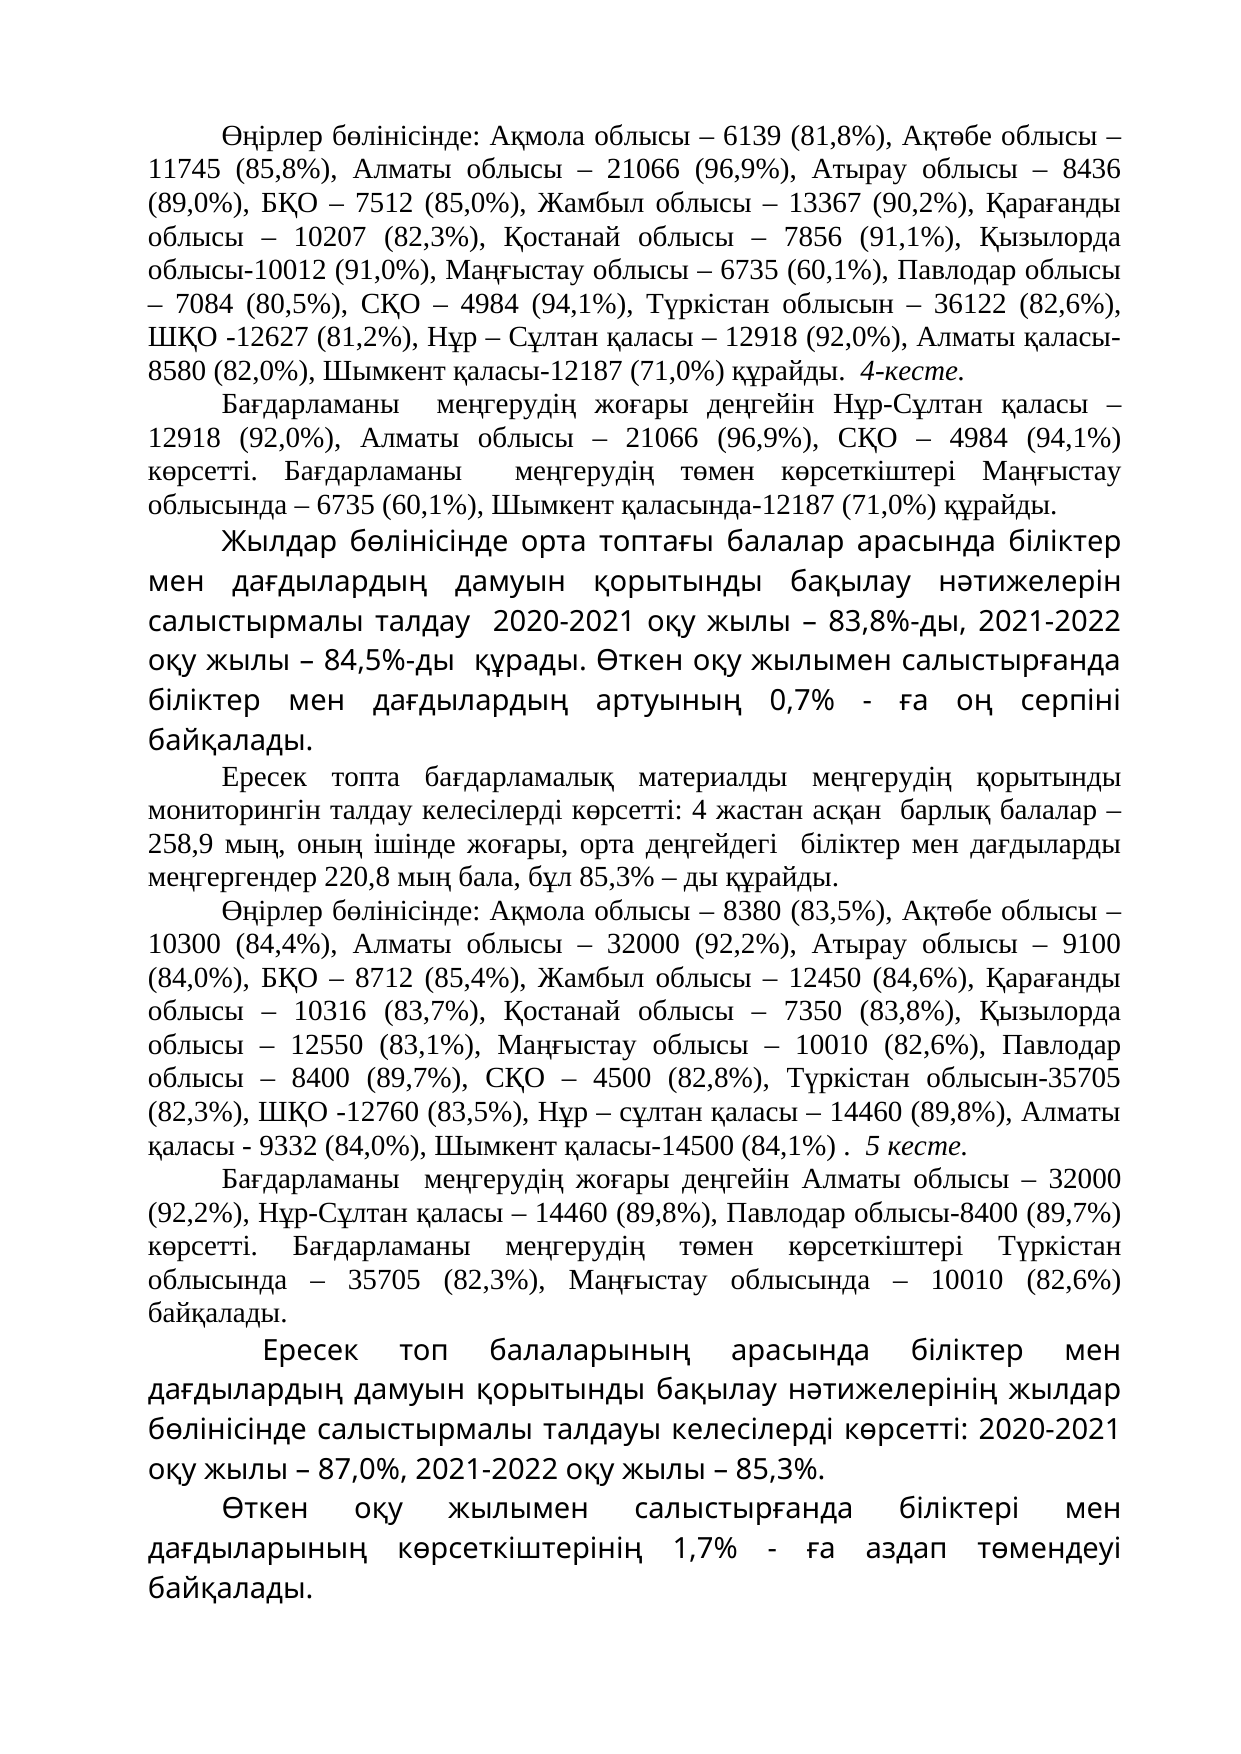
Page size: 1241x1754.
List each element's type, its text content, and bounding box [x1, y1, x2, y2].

text Ересек топта бағдарламалық материалды меңгерудің қорытынды мониторингін талдау келесілерді көрсетті: 4 жастан асқан барлық балалар – 258,9 мың, оның ішінде жоғары, орта деңгейдегі біліктер мен дағдыларды меңгергендер 220,8 мың бала, бұл 85,3% – ды құрайды. [148, 759, 1122, 893]
text Бағдарламаны меңгерудің жоғары деңгейін Алматы облысы – 32000 (92,2%), Нұр-Сұлтан қаласы – 14460 (89,8%), Павлодар облысы-8400 (89,7%) көрсетті. Бағдарламаны меңгерудің төмен көрсеткіштері Түркістан облысында – 35705 (82,3%), Маңғыстау облысында – 10010 (82,6%) байқалады. [148, 1161, 1122, 1329]
text Өткен оқу жылымен салыстырғанда біліктері мен дағдыларының көрсеткіштерінің 1,7% - ға аздап төмендеуі байқалады. [148, 1488, 1122, 1607]
text Жылдар бөлінісінде орта топтағы балалар арасында біліктер мен дағдылардың дамуын қорытынды бақылау нәтижелерін салыстырмалы талдау 2020-2021 оқу жылы – 83,8%-ды, 2021-2022 оқу жылы – 84,5%-ды құрады. Өткен оқу жылымен салыстырғанда біліктер мен дағдылардың артуының 0,7% - ға оң серпіні байқалады. [148, 521, 1122, 759]
text Ересек топ балаларының арасында біліктер мен дағдылардың дамуын қорытынды бақылау нәтижелерінің жылдар бөлінісінде салыстырмалы талдауы келесілерді көрсетті: 2020-2021 оқу жылы – 87,0%, 2021-2022 оқу жылы – 85,3%. [148, 1329, 1122, 1488]
text Өңірлер бөлінісінде: Ақмола облысы – 8380 (83,5%), Ақтөбе облысы – 10300 (84,4%), Алматы облысы – 32000 (92,2%), Атырау облысы – 9100 (84,0%), БҚО – 8712 (85,4%), Жамбыл облысы – 12450 (84,6%), Қарағанды облысы – 10316 (83,7%), Қостанай облысы – 7350 (83,8%), Қызылорда облысы – 12550 (83,1%), Маңғыстау облысы – 10010 (82,6%), Павлодар облысы – 8400 (89,7%), СҚО – 4500 (82,8%), Түркістан облысын-35705 (82,3%), ШҚО -12760 (83,5%), Нұр – сұлтан қаласы – 14460 (89,8%), Алматы қаласы - 9332 (84,0%), Шымкент қаласы-14500 (84,1%) . 5 кесте. [148, 893, 1122, 1161]
text Бағдарламаны меңгерудің жоғары деңгейін Нұр-Сұлтан қаласы – 12918 (92,0%), Алматы облысы – 21066 (96,9%), СҚО – 4984 (94,1%) көрсетті. Бағдарламаны меңгерудің төмен көрсеткіштері Маңғыстау облысында – 6735 (60,1%), Шымкент қаласында-12187 (71,0%) құрайды. [148, 386, 1122, 521]
text Өңірлер бөлінісінде: Ақмола облысы – 6139 (81,8%), Ақтөбе облысы – 11745 (85,8%), Алматы облысы – 21066 (96,9%), Атырау облысы – 8436 (89,0%), БҚО – 7512 (85,0%), Жамбыл облысы – 13367 (90,2%), Қарағанды облысы – 10207 (82,3%), Қостанай облысы – 7856 (91,1%), Қызылорда облысы-10012 (91,0%), Маңғыстау облысы – 6735 (60,1%), Павлодар облысы – 7084 (80,5%), СҚО – 4984 (94,1%), Түркістан облысын – 36122 (82,6%), ШҚО -12627 (81,2%), Нұр – Сұлтан қаласы – 12918 (92,0%), Алматы қаласы-8580 (82,0%), Шымкент қаласы-12187 (71,0%) құрайды. 4-кесте. [148, 118, 1122, 386]
